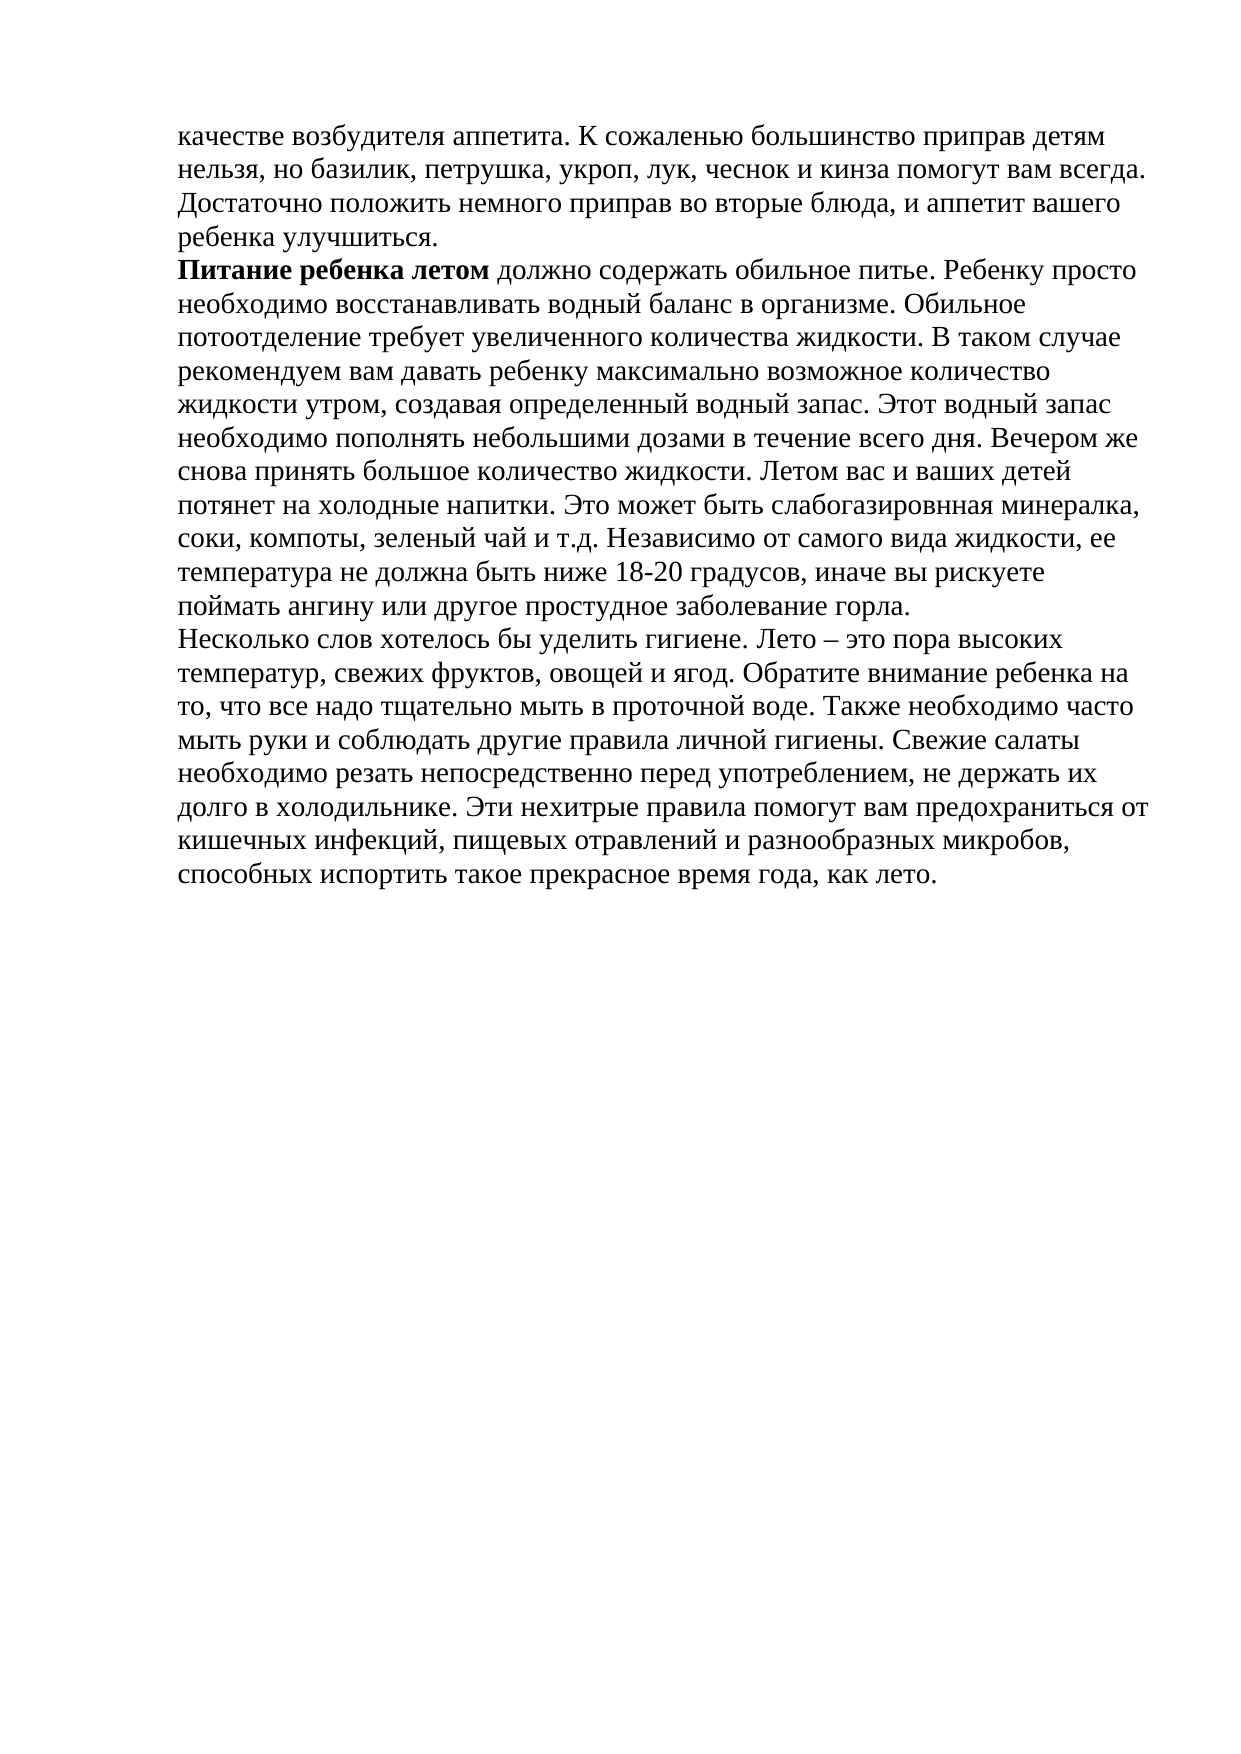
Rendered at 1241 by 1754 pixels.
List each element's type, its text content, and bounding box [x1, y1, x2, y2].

text Питание ребенка летом должно содержать обильное питье. Ребенку просто необходимо восстанавливать водный баланс в организме. Обильное потоотделение требует увеличенного количества жидкости. В таком случае рекомендуем вам давать ребенку максимально возможное количество жидкости утром, создавая определенный водный запас. Этот водный запас необходимо пополнять небольшими дозами в течение всего дня. Вечером же снова принять большое количество жидкости. Летом вас и ваших детей потянет на холодные напитки. Это может быть слабогазировнная минералка, соки, компоты, зеленый чай и т.д. Независимо от самого вида жидкости, ее температура не должна быть ниже 18-20 градусов, иначе вы рискуете поймать ангину или другое простудное заболевание горла. [177, 252, 1152, 621]
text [177, 118, 1152, 252]
text Несколько слов хотелось бы уделить гигиене. Лето – это пора высоких температур, свежих фруктов, овощей и ягод. Обратите внимание ребенка на то, что все надо тщательно мыть в проточной воде. Также необходимо часто мыть руки и соблюдать другие правила личной гигиены. Свежие салаты необходимо резать непосредственно перед употреблением, не держать их долго в холодильнике. Эти нехитрые правила помогут вам предохраниться от кишечных инфекций, пищевых отравлений и разнообразных микробов, способных испортить такое прекрасное время года, как лето. [177, 621, 1152, 889]
